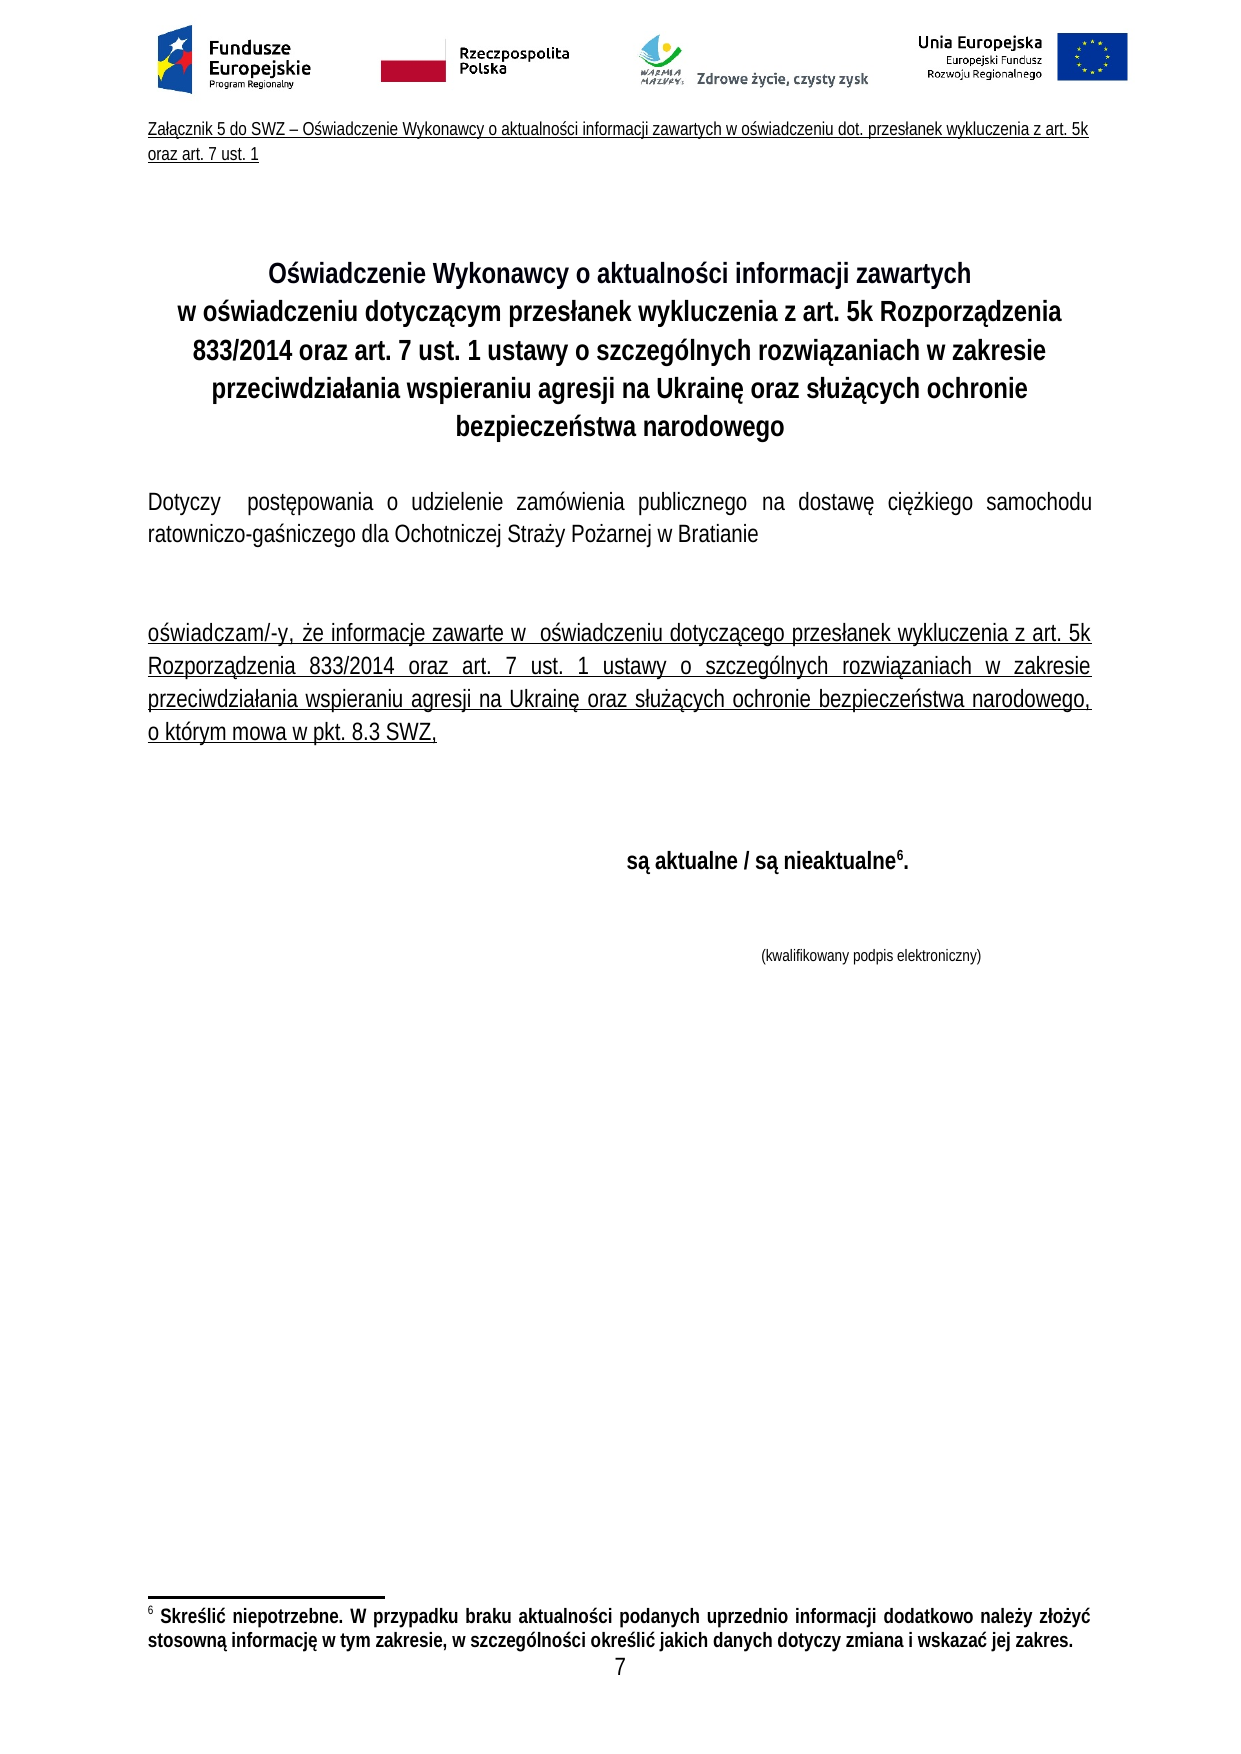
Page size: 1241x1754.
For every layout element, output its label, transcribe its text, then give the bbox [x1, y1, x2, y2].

text (kwalifikowany podpis elektroniczny) [650, 945, 1092, 964]
text oświadczam/-y, że informacje zawarte w oświadczeniu dotyczącego przesłanek wykluczenia z art. 5k Rozporządzenia 833/2014 oraz art. 7 ust. 1 ustawy o szczególnych rozwiązaniach w zakresie przeciwdziałania wspieraniu agresji na Ukrainę oraz służących ochronie bezpieczeństwa narodowego, o którym mowa w pkt. 8.3 SWZ, [148, 644, 1092, 676]
picture [146, 3, 322, 114]
text oświadczam/-y, że informacje zawarte w oświadczeniu dotyczącego przesłanek wykluczenia z art. 5k Rozporządzenia 833/2014 oraz art. 7 ust. 1 ustawy o szczególnych rozwiązaniach w zakresie przeciwdziałania wspieraniu agresji na Ukrainę oraz służących ochronie bezpieczeństwa narodowego, o którym mowa w pkt. 8.3 SWZ, [148, 618, 1092, 643]
picture [903, 17, 1143, 96]
text oświadczam/-y, że informacje zawarte w oświadczeniu dotyczącego przesłanek wykluczenia z art. 5k Rozporządzenia 833/2014 oraz art. 7 ust. 1 ustawy o szczególnych rozwiązaniach w zakresie przeciwdziałania wspieraniu agresji na Ukrainę oraz służących ochronie bezpieczeństwa narodowego, o którym mowa w pkt. 8.3 SWZ, [148, 710, 1092, 746]
text Dotyczy postępowania o udzielenie zamówienia publicznego na dostawę ciężkiego samochodu ratowniczo-gaśniczego dla Ochotniczej Straży Pożarnej w Bratianie [148, 486, 1092, 548]
text są aktualne / są nieaktualne. [369, 846, 1092, 875]
picture [622, 31, 881, 89]
text Oświadczenie Wykonawcy o aktualności informacji zawartych [148, 256, 1092, 289]
picture [366, 24, 583, 96]
text w oświadczeniu dotyczącym przesłanek wykluczenia z art. 5k Rozporządzenia 833/2014 oraz art. 7 ust. 1 ustawy o szczególnych rozwiązaniach w zakresie przeciwdziałania wspieraniu agresji na Ukrainę oraz służących ochronie bezpieczeństwa narodowego [148, 294, 1092, 443]
text oświadczam/-y, że informacje zawarte w oświadczeniu dotyczącego przesłanek wykluczenia z art. 5k Rozporządzenia 833/2014 oraz art. 7 ust. 1 ustawy o szczególnych rozwiązaniach w zakresie przeciwdziałania wspieraniu agresji na Ukrainę oraz służących ochronie bezpieczeństwa narodowego, o którym mowa w pkt. 8.3 SWZ, [148, 677, 1092, 709]
subtitle Załącznik 5 do SWZ – Oświadczenie Wykonawcy o aktualności informacji zawartych w oświadczeniu dot. przesłanek wykluczenia z art. 5k oraz art. 7 ust. 1 [148, 118, 1092, 164]
